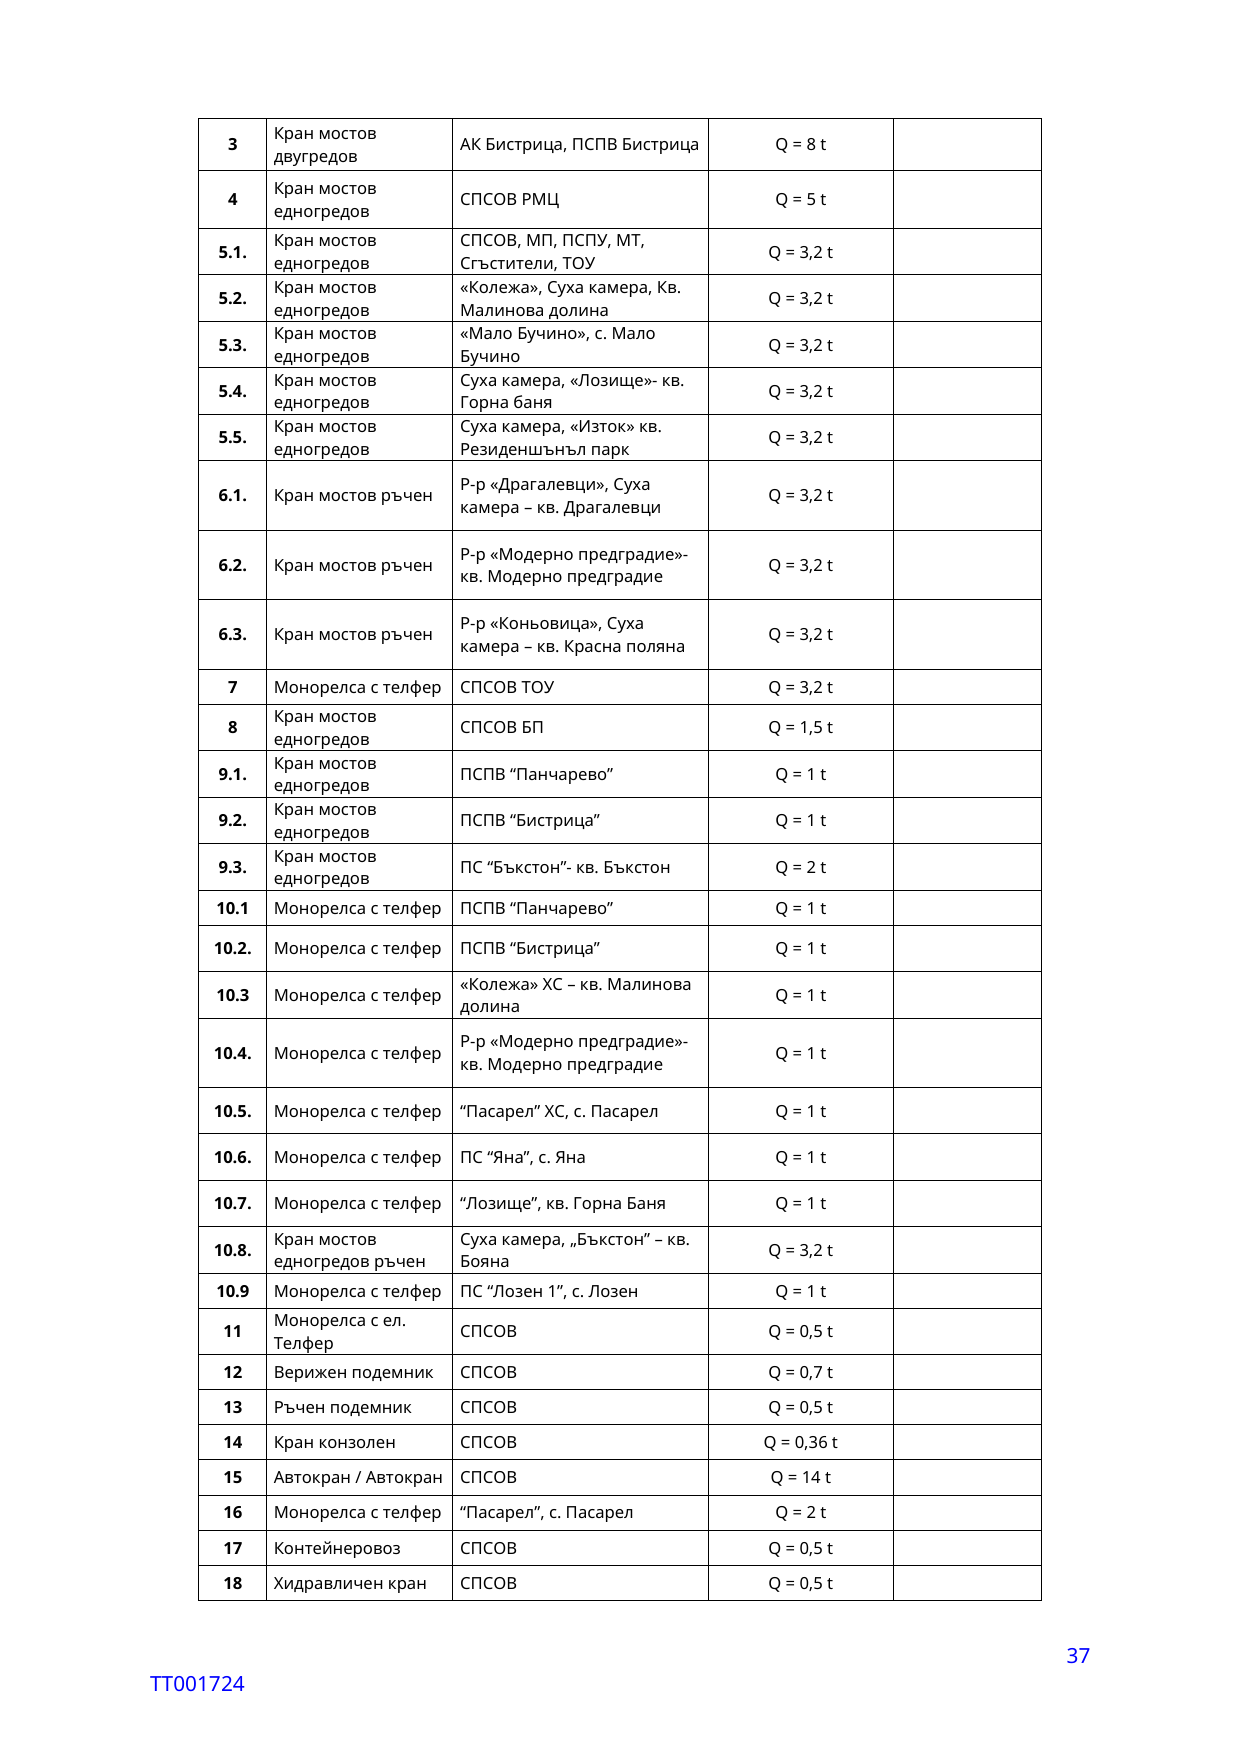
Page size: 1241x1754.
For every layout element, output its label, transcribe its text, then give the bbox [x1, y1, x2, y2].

table_cell [894, 705, 1041, 750]
table_cell [894, 670, 1041, 704]
table_cell Суха камера, «Лозище»- кв. Горна баня [453, 368, 708, 414]
table_cell Монорелса с телфер [267, 1274, 452, 1308]
table_cell Монорелса с телфер [267, 1181, 452, 1226]
table_cell Кран мостов ръчен [267, 600, 452, 669]
table_cell Кран мостов едногредов [267, 275, 452, 321]
table_cell “Пасарел”, с. Пасарел [453, 1496, 708, 1529]
table_cell Монорелса с телфер [267, 1019, 452, 1087]
table_cell ПС “Яна”, с. Яна [453, 1134, 708, 1180]
table_cell 9.3. [199, 844, 266, 889]
table_cell 7 [199, 670, 266, 704]
table_cell Кран мостов едногредов [267, 322, 452, 367]
table_cell [894, 229, 1041, 274]
table_cell Р-р «Модерно предградие»- кв. Модерно предградие [453, 531, 708, 599]
table_cell 9.2. [199, 798, 266, 843]
table_cell Контейнеровоз [267, 1531, 452, 1565]
table_cell Монорелса с телфер [267, 1088, 452, 1133]
table_cell Q = 3,2 t [709, 322, 893, 367]
table_cell [894, 171, 1041, 228]
table_cell СПСОВ БП [453, 705, 708, 750]
table_cell [894, 844, 1041, 889]
table_cell Кран мостов едногредов [267, 171, 452, 228]
table_cell Монорелса с телфер [267, 670, 452, 704]
table_cell [894, 1460, 1041, 1494]
table_cell “Пасарел” ХС, с. Пасарел [453, 1088, 708, 1133]
table_cell [894, 1274, 1041, 1308]
table_cell СПСОВ [453, 1309, 708, 1354]
table_cell [894, 1227, 1041, 1272]
table_cell [894, 600, 1041, 669]
table_cell ПС “Бъкстон”- кв. Бъкстон [453, 844, 708, 889]
table_cell Кран мостов едногредов [267, 368, 452, 414]
table_cell 5.4. [199, 368, 266, 414]
table_cell Q = 3,2 t [709, 600, 893, 669]
table_cell 16 [199, 1496, 266, 1529]
table_cell 10.2. [199, 926, 266, 971]
table_cell Q = 8 t [709, 119, 893, 169]
table_cell Q = 0,5 t [709, 1309, 893, 1354]
table_cell СПСОВ ТОУ [453, 670, 708, 704]
table_cell Q = 1 t [709, 972, 893, 1017]
table_cell Суха камера, „Бъкстон” – кв. Бояна [453, 1227, 708, 1272]
table_cell 10.9 [199, 1274, 266, 1308]
table_cell ПСПВ “Бистрица” [453, 798, 708, 843]
table_cell 5.1. [199, 229, 266, 274]
table_cell Q = 5 t [709, 171, 893, 228]
table_cell Q = 1 t [709, 1134, 893, 1180]
table_cell [894, 531, 1041, 599]
table_cell Q = 0,5 t [709, 1390, 893, 1424]
table_cell 6.3. [199, 600, 266, 669]
table_cell Кран мостов едногредов [267, 229, 452, 274]
table_cell Q = 1 t [709, 798, 893, 843]
table_cell Q = 1 t [709, 891, 893, 925]
table_cell [894, 1566, 1041, 1600]
table_cell СПСОВ [453, 1566, 708, 1600]
table_cell 10.4. [199, 1019, 266, 1087]
table_cell Монорелса с телфер [267, 1496, 452, 1529]
table_cell «Колежа» ХС – кв. Малинова долина [453, 972, 708, 1017]
table_cell [894, 751, 1041, 797]
table_cell Монорелса с ел. Телфер [267, 1309, 452, 1354]
table_cell 14 [199, 1425, 266, 1459]
table_cell 10.1 [199, 891, 266, 925]
table_cell [894, 1355, 1041, 1389]
table_cell [894, 891, 1041, 925]
table_cell 18 [199, 1566, 266, 1600]
table_cell [894, 368, 1041, 414]
table_cell [894, 1181, 1041, 1226]
table_cell ПС “Лозен 1”, с. Лозен [453, 1274, 708, 1308]
table_cell СПСОВ [453, 1531, 708, 1565]
table_cell Верижен подемник [267, 1355, 452, 1389]
table_cell [894, 415, 1041, 460]
table_cell Q = 0,5 t [709, 1531, 893, 1565]
table_cell Q = 3,2 t [709, 531, 893, 599]
table_cell Q = 1 t [709, 751, 893, 797]
table_cell ПСПВ “Бистрица” [453, 926, 708, 971]
table_cell Кран мостов едногредов [267, 415, 452, 460]
table_cell Кран мостов едногредов [267, 798, 452, 843]
table_cell 10.6. [199, 1134, 266, 1180]
table_cell Q = 0,5 t [709, 1566, 893, 1600]
table_cell 5.2. [199, 275, 266, 321]
table_cell Q = 3,2 t [709, 275, 893, 321]
table_cell СПСОВ, МП, ПСПУ, МТ, Сгъстители, ТОУ [453, 229, 708, 274]
table_cell 13 [199, 1390, 266, 1424]
table_cell Суха камера, «Изток» кв. Резиденшънъл парк [453, 415, 708, 460]
table_cell 5.5. [199, 415, 266, 460]
table_cell Автокран / Автокран [267, 1460, 452, 1494]
table_cell Монорелса с телфер [267, 1134, 452, 1180]
table_cell 4 [199, 171, 266, 228]
table_cell Q = 1 t [709, 926, 893, 971]
table_cell Q = 1 t [709, 1181, 893, 1226]
table_cell Q = 3,2 t [709, 415, 893, 460]
table_cell [894, 926, 1041, 971]
table_cell СПСОВ [453, 1425, 708, 1459]
table_cell Q = 3,2 t [709, 670, 893, 704]
table_cell 8 [199, 705, 266, 750]
table_cell Q = 2 t [709, 844, 893, 889]
table_cell Монорелса с телфер [267, 926, 452, 971]
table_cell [267, 119, 452, 169]
table_cell [894, 1134, 1041, 1180]
table_cell Хидравличен кран [267, 1566, 452, 1600]
table_cell 6.1. [199, 461, 266, 530]
table_cell Кран мостов ръчен [267, 461, 452, 530]
table_cell [894, 1425, 1041, 1459]
table_cell 11 [199, 1309, 266, 1354]
table_cell Q = 3,2 t [709, 229, 893, 274]
table_cell Кран мостов едногредов [267, 751, 452, 797]
table_cell [894, 972, 1041, 1017]
table_cell Кран мостов едногредов ръчен [267, 1227, 452, 1272]
table_cell Q = 14 t [709, 1460, 893, 1494]
table_cell 10.8. [199, 1227, 266, 1272]
table_cell Q = 3,2 t [709, 1227, 893, 1272]
table_cell [894, 1390, 1041, 1424]
table_cell 17 [199, 1531, 266, 1565]
table_cell [894, 322, 1041, 367]
table_cell 15 [199, 1460, 266, 1494]
table_cell Q = 3,2 t [709, 368, 893, 414]
table_cell [894, 119, 1041, 169]
table_cell Q = 1 t [709, 1274, 893, 1308]
table_cell [894, 1309, 1041, 1354]
table_cell Р-р «Модерно предградие»- кв. Модерно предградие [453, 1019, 708, 1087]
table_cell “Лозище”, кв. Горна Баня [453, 1181, 708, 1226]
table_cell [894, 1088, 1041, 1133]
table_cell Кран конзолен [267, 1425, 452, 1459]
table_cell Кран мостов едногредов [267, 844, 452, 889]
table_cell Q = 0,7 t [709, 1355, 893, 1389]
table_cell Ръчен подемник [267, 1390, 452, 1424]
table_cell [894, 1531, 1041, 1565]
table_cell СПСОВ [453, 1460, 708, 1494]
table_cell [894, 275, 1041, 321]
table_cell Q = 1,5 t [709, 705, 893, 750]
table_cell [894, 798, 1041, 843]
table_cell «Колежа», Суха камера, Кв. Малинова долина [453, 275, 708, 321]
table_cell Q = 2 t [709, 1496, 893, 1529]
table_cell Кран мостов ръчен [267, 531, 452, 599]
table_cell «Мало Бучино», с. Мало Бучино [453, 322, 708, 367]
table_cell 5.3. [199, 322, 266, 367]
table_cell АК Бистрица, ПСПВ Бистрица [453, 119, 708, 169]
table_cell Р-р «Коньовица», Суха камера – кв. Красна поляна [453, 600, 708, 669]
table_cell СПСОВ РМЦ [453, 171, 708, 228]
table_cell Монорелса с телфер [267, 891, 452, 925]
table_cell [894, 1496, 1041, 1529]
table_cell Р-р «Драгалевци», Суха камера – кв. Драгалевци [453, 461, 708, 530]
table_cell [894, 1019, 1041, 1087]
table_cell Q = 3,2 t [709, 461, 893, 530]
table_cell 10.3 [199, 972, 266, 1017]
table_cell Кран мостов едногредов [267, 705, 452, 750]
table_cell Q = 1 t [709, 1019, 893, 1087]
table_cell 10.5. [199, 1088, 266, 1133]
table_cell 12 [199, 1355, 266, 1389]
table_cell 3 [199, 119, 266, 169]
table_cell 10.7. [199, 1181, 266, 1226]
table_cell Q = 0,36 t [709, 1425, 893, 1459]
table_cell СПСОВ [453, 1390, 708, 1424]
table_cell ПСПВ “Панчарево” [453, 891, 708, 925]
table_cell СПСОВ [453, 1355, 708, 1389]
table_cell 9.1. [199, 751, 266, 797]
table_cell Монорелса с телфер [267, 972, 452, 1017]
table_cell [894, 461, 1041, 530]
table_cell 6.2. [199, 531, 266, 599]
table_cell Q = 1 t [709, 1088, 893, 1133]
table_cell ПСПВ “Панчарево” [453, 751, 708, 797]
